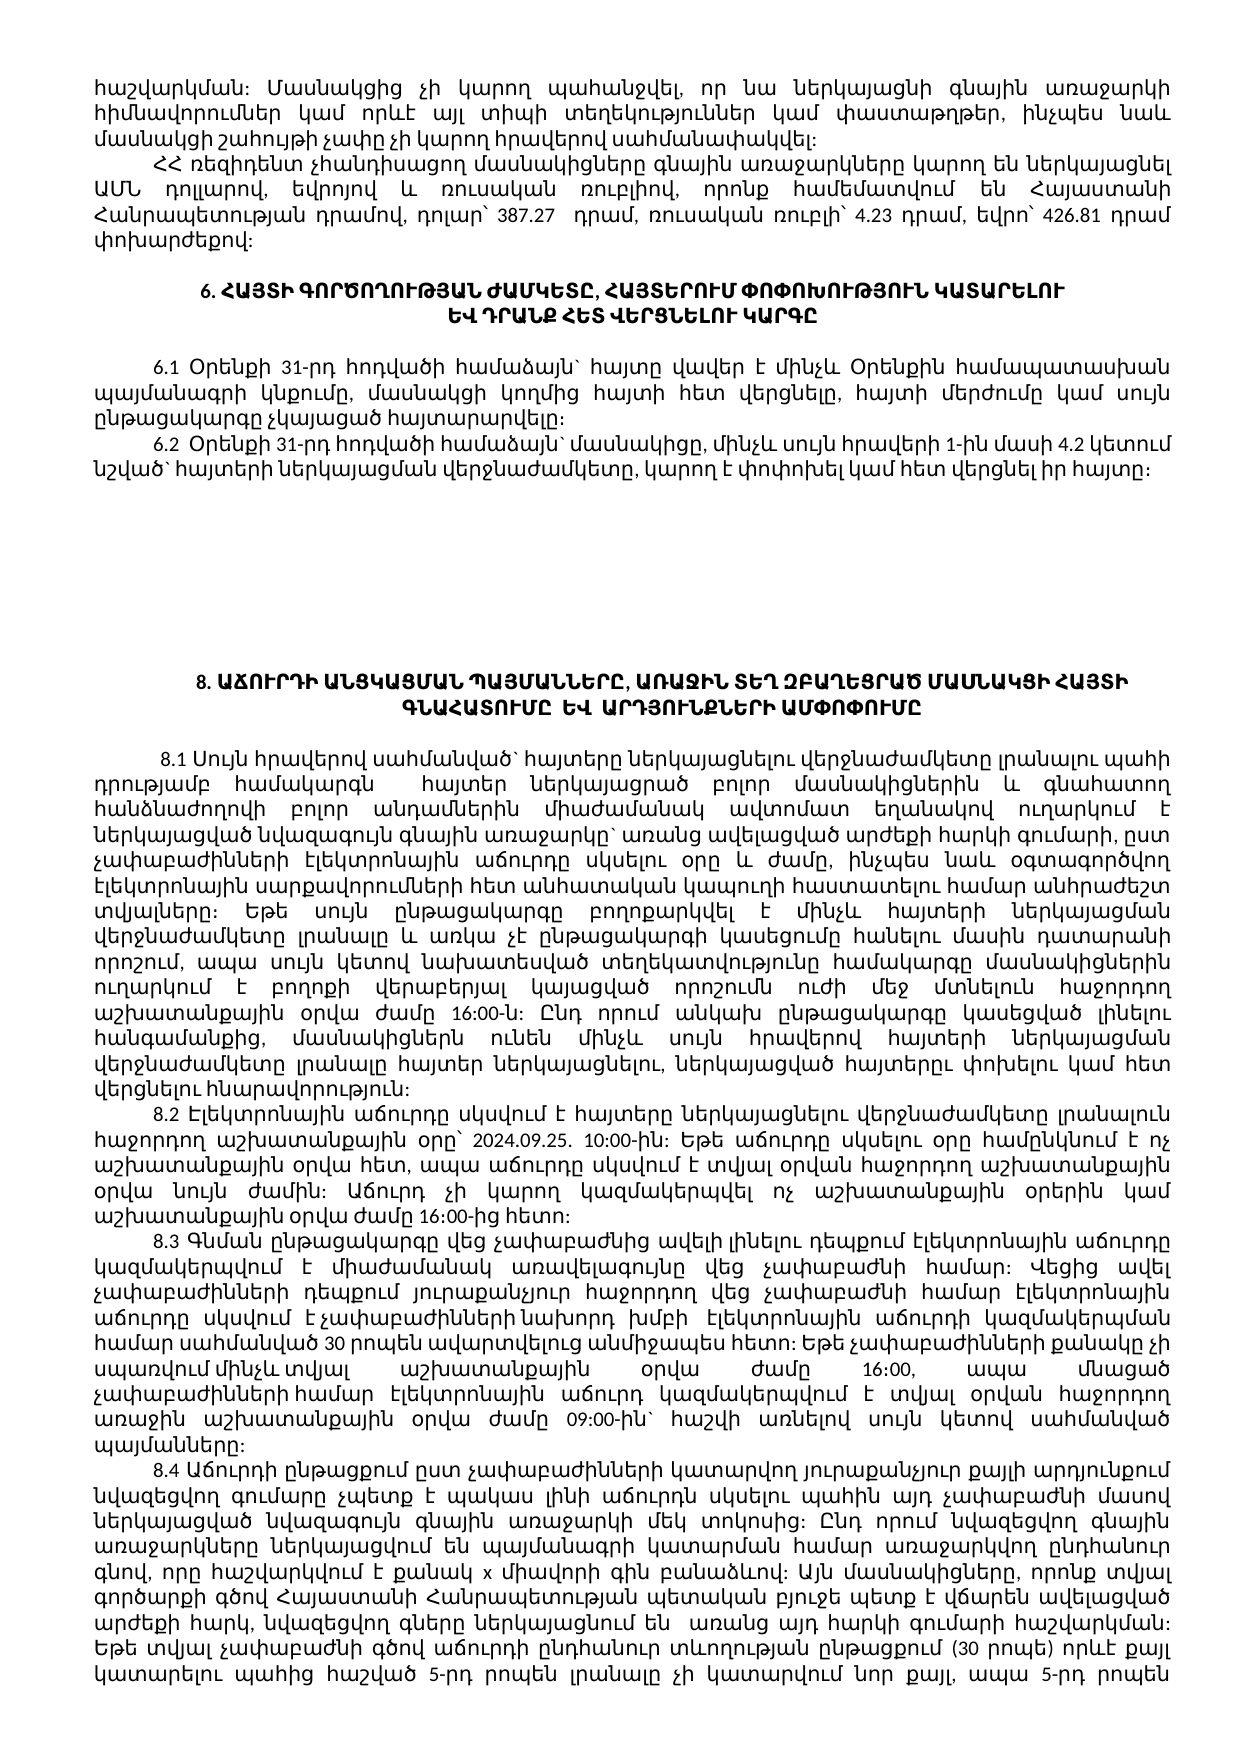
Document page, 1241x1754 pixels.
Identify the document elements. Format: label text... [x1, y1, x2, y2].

text 6. ՀԱՅՏԻ ԳՈՐԾՈՂՈՒԹՅԱՆ ԺԱՄԿԵՏԸ, ՀԱՅՏԵՐՈՒՄ ՓՈՓՈԽՈՒԹՅՈՒՆ ԿԱՏԱՐԵԼՈՒ [94, 278, 1171, 304]
text ՀՀ ռեզիդենտ չհանդիսացող մասնակիցները գնային առաջարկները կարող են ներկայացնել ԱՄՆ դոլլարով, եվրոյով և ռուսական ռուբլիով, որոնք համեմատվում են Հայաստանի Հանրապետության դրամով, դոլար՝ 387.27 դրամ, ռուսական ռուբլի՝ 4.23 դրամ, եվրո՝ 426.81 դրամ փոխարժեքով: [94, 151, 1171, 253]
text ԳՆԱՀԱՏՈՒՄԸ ԵՎ ԱՐԴՅՈՒՆՔՆԵՐԻ ԱՄՓՈՓՈՒՄԸ [94, 695, 1171, 720]
text 8.2 Էլեկտրոնային աճուրդը սկսվում է հայտերը ներկայացնելու վերջնաժամկետը լրանալուն հաջորդող աշխատանքային օրը՝ 2024.09.25. 10:00 -ին: Եթե աճուրդը սկսելու օրը համընկնում է ոչ աշխատանքային օրվա հետ, ապա աճուրդը սկսվում է տվյալ օրվան հաջորդող աշխատանքային օրվա նույն ժամին: Աճուրդ չի կարող կազմակերպվել ոչ աշխատանքային օրերին կամ աշխատանքային օրվա ժամը 16։00-ից հետո: [94, 1102, 1171, 1229]
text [94, 75, 1171, 151]
text ԵՎ ԴՐԱՆՔ ՀԵՏ ՎԵՐՑՆԵԼՈՒ ԿԱՐԳԸ [94, 304, 1171, 329]
text 8. ԱՃՈՒՐԴԻ ԱՆՑԿԱՑՄԱՆ ՊԱՅՄԱՆՆԵՐԸ, ԱՌԱՋԻՆ ՏԵՂ ԶԲԱՂԵՑՐԱԾ ՄԱՍՆԱԿՑԻ ՀԱՅՏԻ [94, 669, 1171, 695]
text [94, 1457, 1171, 1686]
text 6.2 Օրենքի 31-րդ հոդվածի համաձայն` մասնակիցը, մինչև սույն հրավերի 1-ին մասի 4.2 կետում նշված` հայտերի ներկայացման վերջնաժամկետը, կարող է փոփոխել կամ հետ վերցնել իր հայտը։ [94, 431, 1171, 482]
text 6.1 Օրենքի 31-րդ հոդվածի համաձայն` հայտը վավեր է մինչև Օրենքին համապատասխան պայմանագրի կնքումը, մասնակցի կողմից հայտի հետ վերցնելը, հայտի մերժումը կամ սույն ընթացակարգը չկայացած հայտարարվելը։ [94, 354, 1171, 431]
text 8.1 Սույն հրավերով սահմանված` հայտերը ներկայացնելու վերջնաժամկետը լրանալու պահի դրությամբ համակարգն հայտեր ներկայացրած բոլոր մասնակիցներին և գնահատող հանձնաժողովի բոլոր անդամներին միաժամանակ ավտոմատ եղանակով ուղարկում է ներկայացված նվազագույն գնային առաջարկը` առանց ավելացված արժեքի հարկի գումարի, ըստ չափաբաժինների էլեկտրոնային աճուրդը սկսելու օրը և ժամը, ինչպես նաև օգտագործվող էլեկտրոնային սարքավորումների հետ անհատական կապուղի հաստատելու համար անհրաժեշտ տվյալները։ Եթե սույն ընթացակարգը բողոքարկվել է մինչև հայտերի ներկայացման վերջնաժամկետը լրանալը և առկա չէ ընթացակարգի կասեցումը հանելու մասին դատարանի որոշում, ապա սույն կետով նախատեսված տեղեկատվությունը համակարգը մասնակիցներին ուղարկում է բողոքի վերաբերյալ կայացված որոշումն ուժի մեջ մտնելուն հաջորդող աշխատանքային օրվա ժամը 16:00-ն: Ընդ որում անկախ ընթացակարգը կասեցված լինելու հանգամանքից, մասնակիցներն ունեն մինչև սույն հրավերով հայտերի ներկայացման վերջնաժամկետը լրանալը հայտեր ներկայացնելու, ներկայացված հայտերըւ փոխելու կամ հետ վերցնելու հնարավորություն: [94, 746, 1171, 1102]
text 8.3 Գնման ընթացակարգը վեց չափաբաժնից ավելի լինելու դեպքում էլեկտրոնային աճուրդը կազմակերպվում է միաժամանակ առավելագույնը վեց չափաբաժնի համար: Վեցից ավել չափաբաժինների դեպքում յուրաքանչյուր հաջորդող վեց չափաբաժնի համար էլեկտրոնային աճուրդը սկսվում է չափաբաժինների նախորդ խմբի էլեկտրոնային աճուրդի կազմակերպման համար սահմանված 30 րոպեն ավարտվելուց անմիջապես հետո: Եթե չափաբաժինների քանակը չի սպառվում մինչև տվյալ աշխատանքային օրվա ժամը 16։00, ապա մնացած չափաբաժինների համար էլեկտրոնային աճուրդ կազմակերպվում է տվյալ օրվան հաջորդող առաջին աշխատանքային օրվա ժամը 09:00-ին` հաշվի առնելով սույն կետով սահմանված պայմանները: [94, 1229, 1171, 1457]
